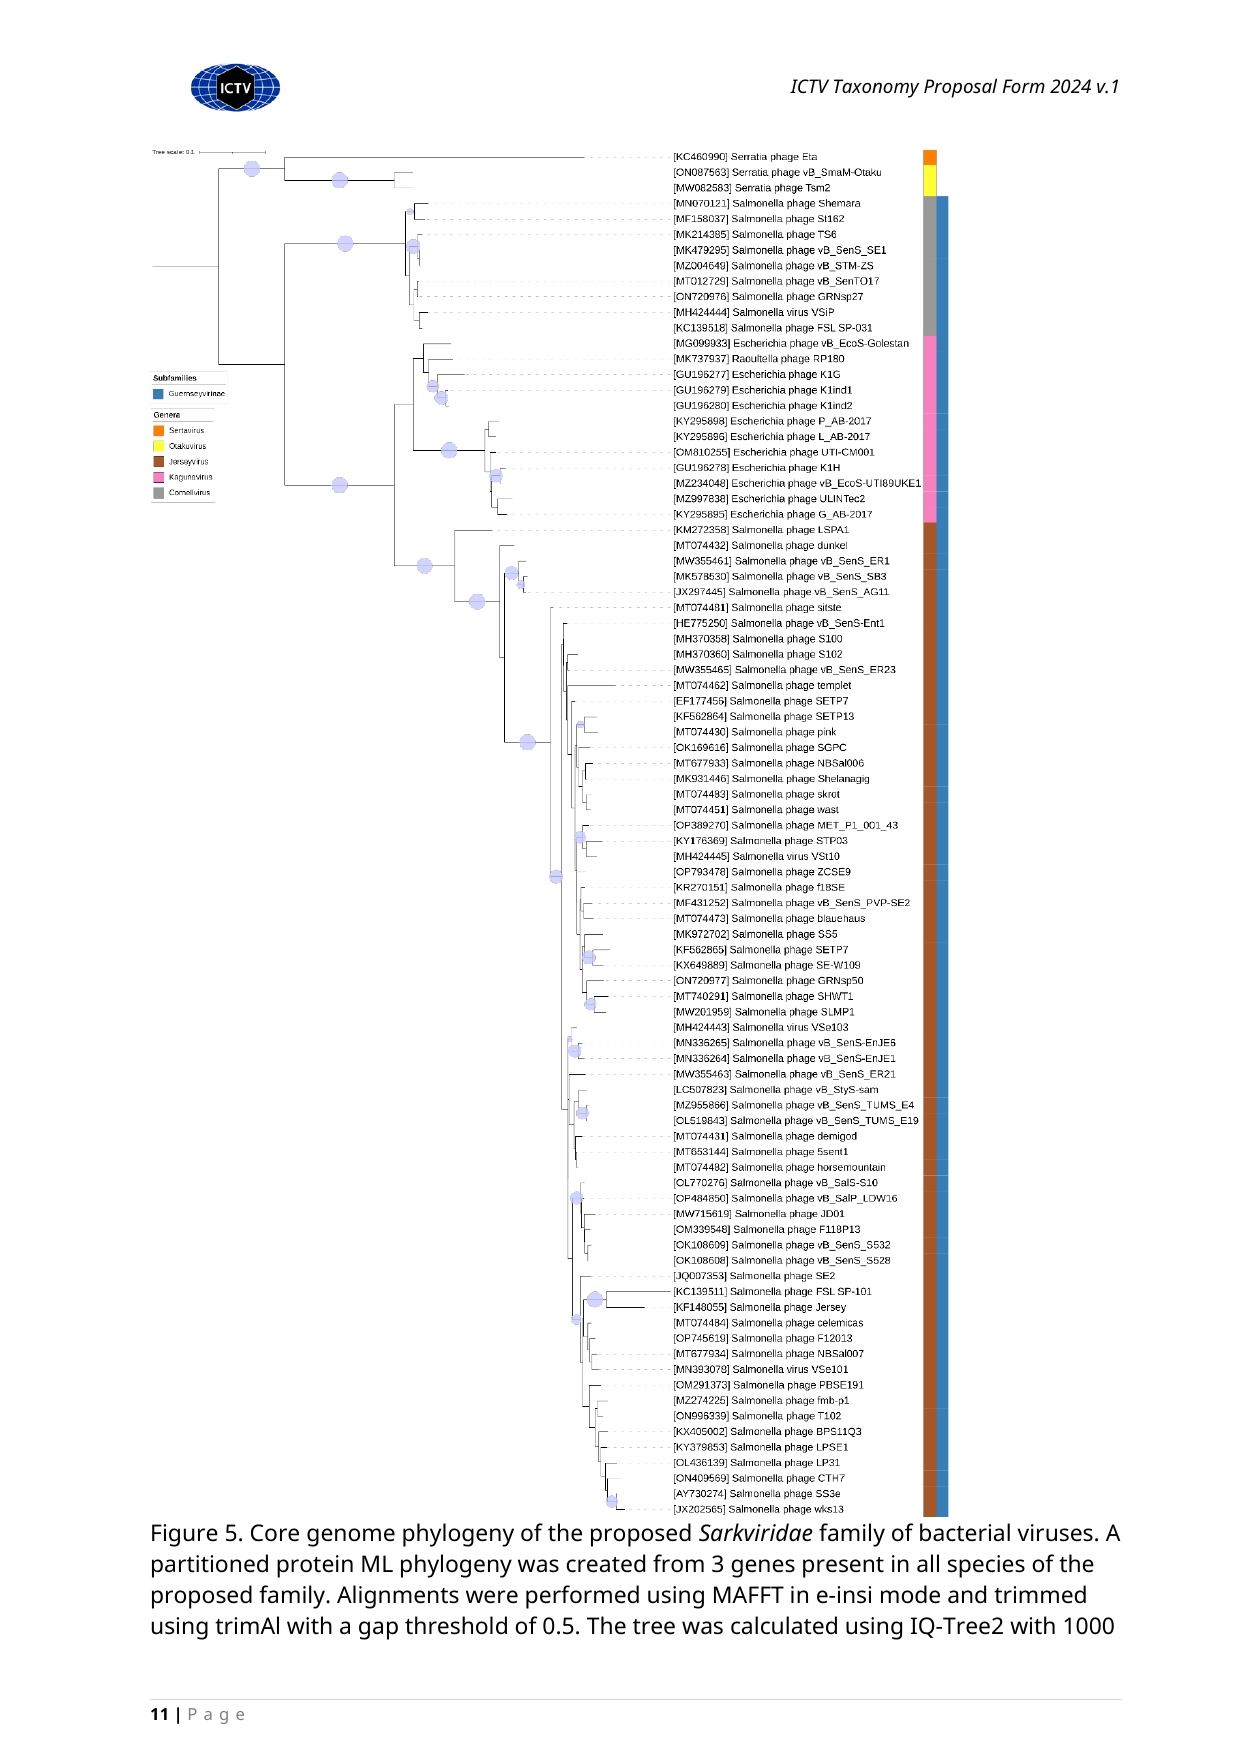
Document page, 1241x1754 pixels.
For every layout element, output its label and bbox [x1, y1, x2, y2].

picture [150, 150, 949, 1517]
picture [190, 56, 282, 113]
text [150, 1517, 1122, 1642]
